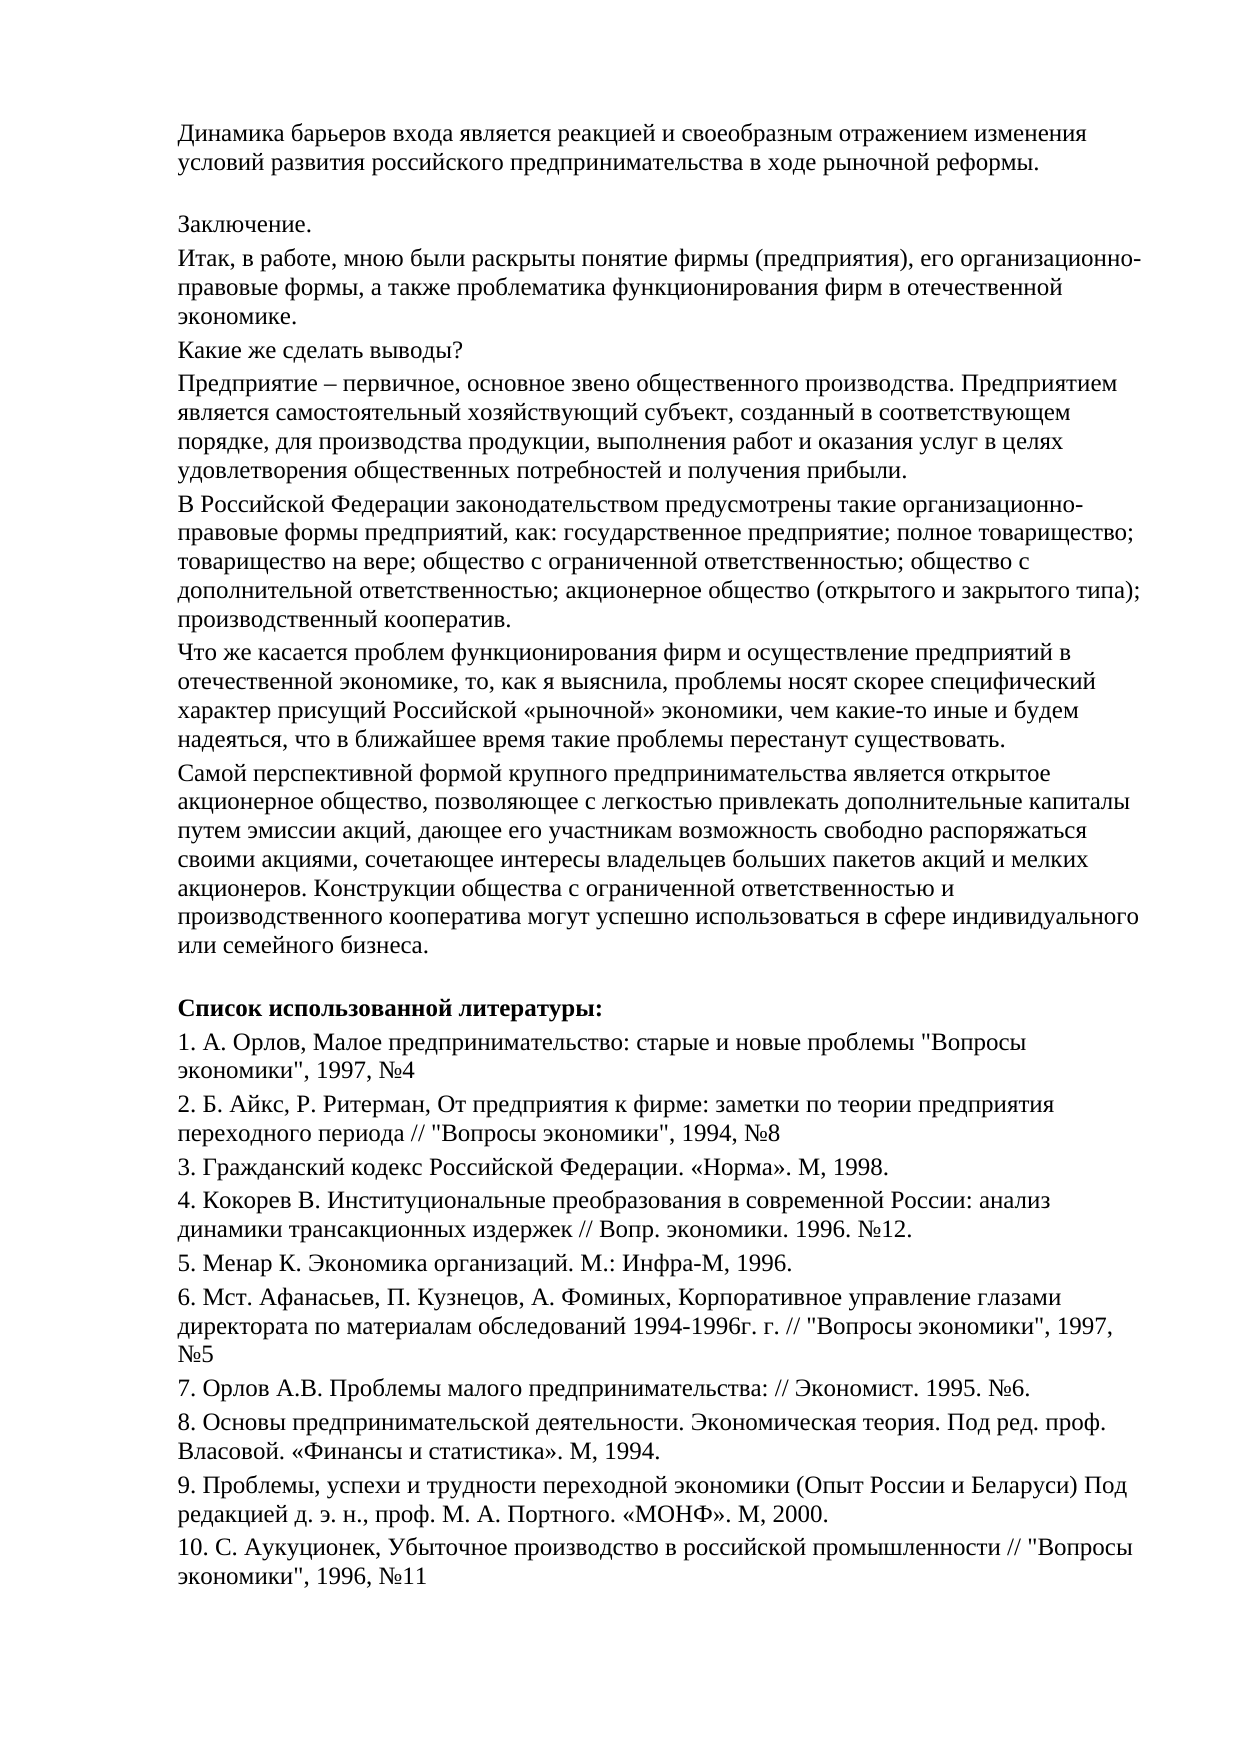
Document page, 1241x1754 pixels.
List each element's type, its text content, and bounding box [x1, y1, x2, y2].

text 10. С. Аукуционек, Убыточное производство в российской промышленности // "Вопросы экономики", 1996, №11 [177, 1532, 1152, 1590]
text Что же касается проблем функционирования фирм и осуществление предприятий в отечественной экономике, то, как я выяснила, проблемы носят скорее специфический характер присущий Российской «рыночной» экономики, чем какие-то иные и будем надеяться, что в ближайшее время такие проблемы перестанут существовать. [177, 637, 1152, 752]
text 8. Основы предпринимательской деятельности. Экономическая теория. Под ред. проф. Власовой. «Финансы и статистика». М, 1994. [177, 1407, 1152, 1465]
text Какие же сделать выводы? [177, 335, 1152, 363]
text Самой перспективной формой крупного предпринимательства является открытое акционерное общество, позволяющее с легкостью привлекать дополнительные капиталы путем эмиссии акций, дающее его участникам возможность свободно распоряжаться своими акциями, сочетающее интересы владельцев больших пакетов акций и мелких акционеров. Конструкции общества с ограниченной ответственностью и производственного кооператива могут успешно использоваться в сфере индивидуального или семейного бизнеса. [177, 758, 1152, 959]
text 6. Мст. Афанасьев, П. Кузнецов, А. Фоминых, Корпоративное управление глазами директората по материалам обследований 1994-1996г. г. // "Вопросы экономики", 1997, №5 [177, 1282, 1152, 1368]
text Динамика барьеров входа является реакцией и своеобразным отражением изменения условий развития российского предпринимательства в ходе рыночной реформы. [177, 118, 1152, 176]
text 5. Менар К. Экономика организаций. М.: Инфра-М, 1996. [177, 1248, 1152, 1277]
text 4. Кокорев В. Институциональные преобразования в современной России: анализ динамики трансакционных издержек // Вопр. экономики. 1996. №12. [177, 1186, 1152, 1243]
text Итак, в работе, мною были раскрыты понятие фирмы (предприятия), его организационно-правовые формы, а также проблематика функционирования фирм в отечественной экономике. [177, 243, 1152, 329]
text Предприятие – первичное, основное звено общественного производства. Предприятием является самостоятельный хозяйствующий субъект, созданный в соответствующем порядке, для производства продукции, выполнения работ и оказания услуг в целях удовлетворения общественных потребностей и получения прибыли. [177, 368, 1152, 483]
text 3. Гражданский кодекс Российской Федерации. «Норма». М, 1998. [177, 1152, 1152, 1181]
text 9. Проблемы, успехи и трудности переходной экономики (Опыт России и Беларуси) Под редакцией д. э. н., проф. М. А. Портного. «МОНФ». М, 2000. [177, 1470, 1152, 1527]
text Заключение. [177, 181, 1152, 238]
text 7. Орлов А.В. Проблемы малого предпринимательства: // Экономист. 1995. №6. [177, 1373, 1152, 1402]
text 1. А. Орлов, Малое предпринимательство: старые и новые проблемы "Вопросы экономики", 1997, №4 [177, 1027, 1152, 1084]
text Список использованной литературы: [177, 964, 1152, 1021]
text 2. Б. Айкс, Р. Ритерман, От предприятия к фирме: заметки по теории предприятия переходного периода // "Вопросы экономики", 1994, №8 [177, 1089, 1152, 1147]
text В Российской Федерации законодательством предусмотрены такие организационно-правовые формы предприятий, как: государственное предприятие; полное товарищество; товарищество на вере; общество с ограниченной ответственностью; общество с дополнительной ответственностью; акционерное общество (открытого и закрытого типа); производственный кооператив. [177, 489, 1152, 632]
